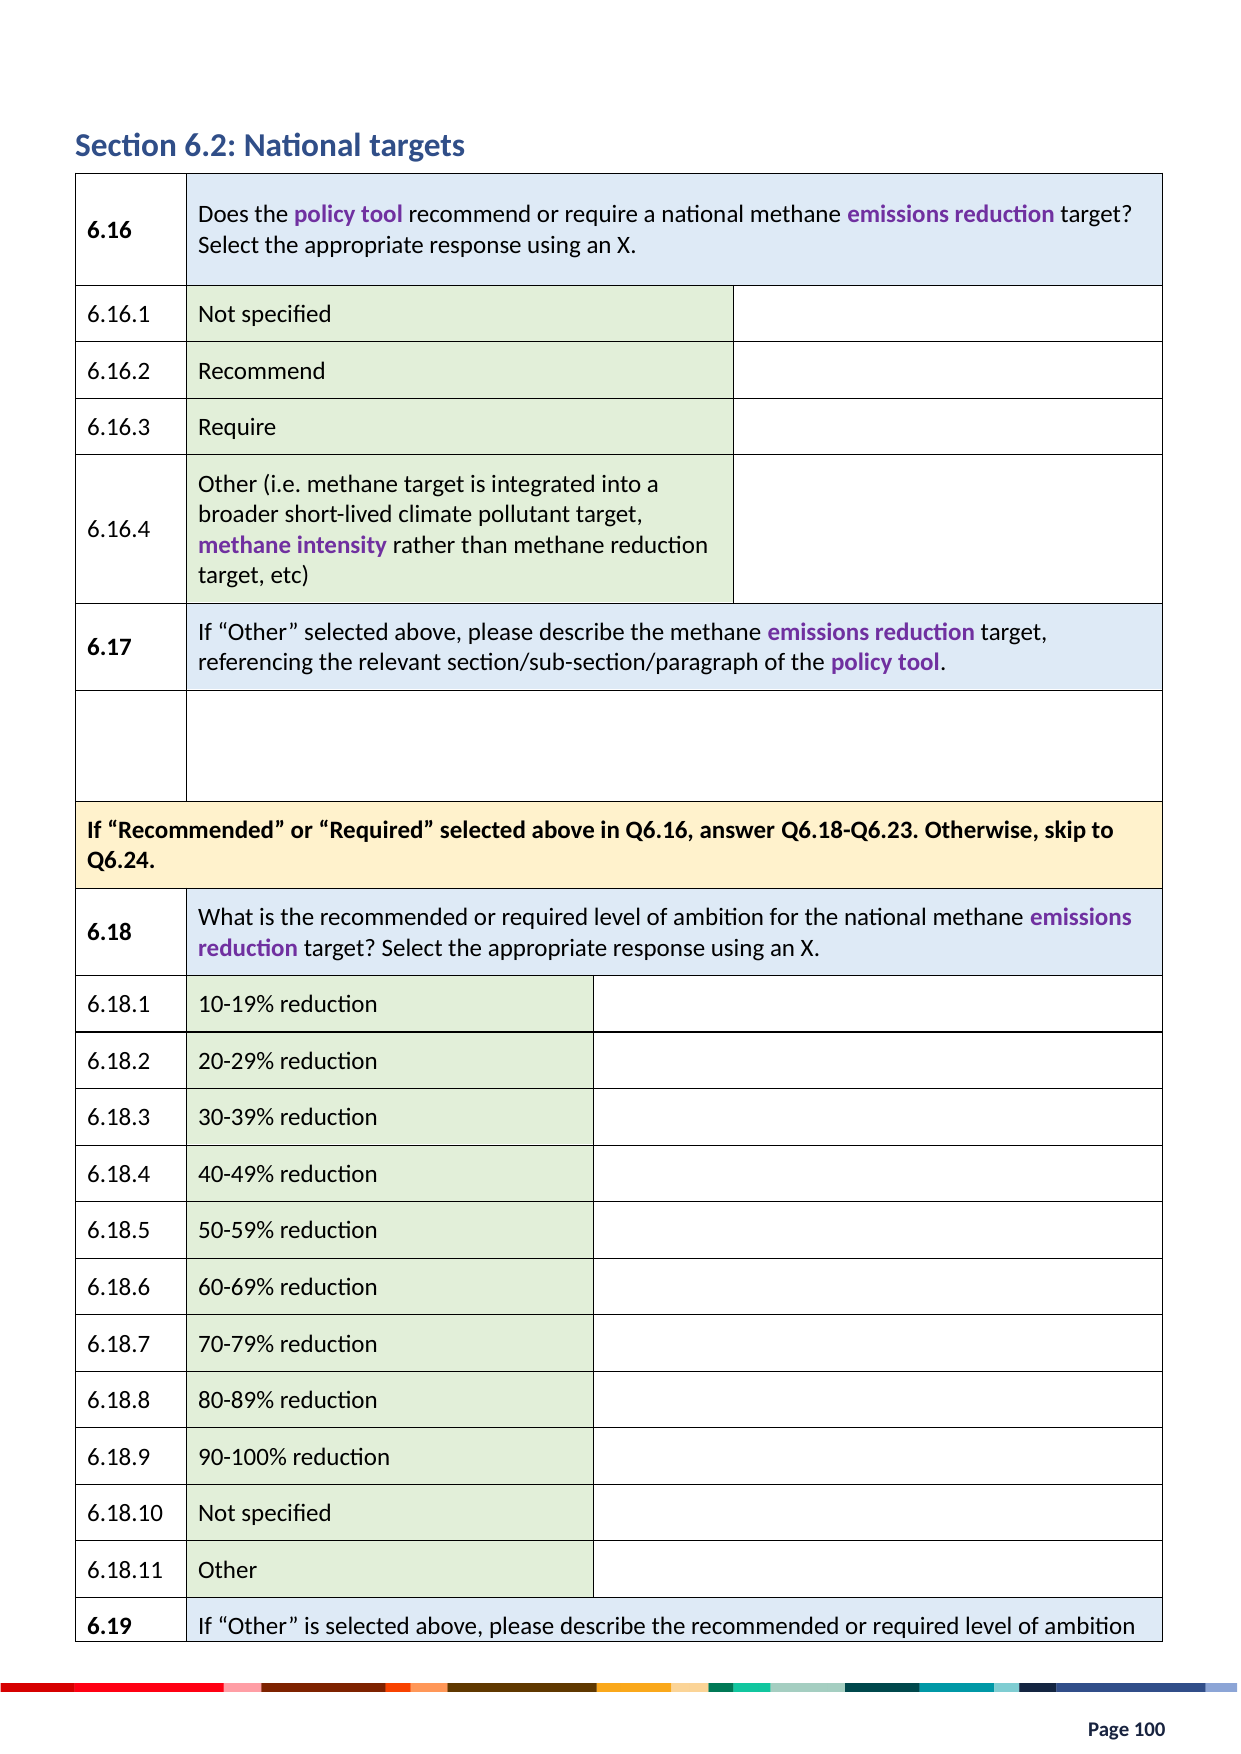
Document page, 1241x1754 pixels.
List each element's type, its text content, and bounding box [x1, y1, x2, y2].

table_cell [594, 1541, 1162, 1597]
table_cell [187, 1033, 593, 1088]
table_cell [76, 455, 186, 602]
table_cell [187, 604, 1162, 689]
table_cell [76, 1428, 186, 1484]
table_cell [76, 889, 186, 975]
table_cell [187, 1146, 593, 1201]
picture [0, 1683, 1236, 1692]
subtitle Section 6.2: National targets [75, 123, 1165, 164]
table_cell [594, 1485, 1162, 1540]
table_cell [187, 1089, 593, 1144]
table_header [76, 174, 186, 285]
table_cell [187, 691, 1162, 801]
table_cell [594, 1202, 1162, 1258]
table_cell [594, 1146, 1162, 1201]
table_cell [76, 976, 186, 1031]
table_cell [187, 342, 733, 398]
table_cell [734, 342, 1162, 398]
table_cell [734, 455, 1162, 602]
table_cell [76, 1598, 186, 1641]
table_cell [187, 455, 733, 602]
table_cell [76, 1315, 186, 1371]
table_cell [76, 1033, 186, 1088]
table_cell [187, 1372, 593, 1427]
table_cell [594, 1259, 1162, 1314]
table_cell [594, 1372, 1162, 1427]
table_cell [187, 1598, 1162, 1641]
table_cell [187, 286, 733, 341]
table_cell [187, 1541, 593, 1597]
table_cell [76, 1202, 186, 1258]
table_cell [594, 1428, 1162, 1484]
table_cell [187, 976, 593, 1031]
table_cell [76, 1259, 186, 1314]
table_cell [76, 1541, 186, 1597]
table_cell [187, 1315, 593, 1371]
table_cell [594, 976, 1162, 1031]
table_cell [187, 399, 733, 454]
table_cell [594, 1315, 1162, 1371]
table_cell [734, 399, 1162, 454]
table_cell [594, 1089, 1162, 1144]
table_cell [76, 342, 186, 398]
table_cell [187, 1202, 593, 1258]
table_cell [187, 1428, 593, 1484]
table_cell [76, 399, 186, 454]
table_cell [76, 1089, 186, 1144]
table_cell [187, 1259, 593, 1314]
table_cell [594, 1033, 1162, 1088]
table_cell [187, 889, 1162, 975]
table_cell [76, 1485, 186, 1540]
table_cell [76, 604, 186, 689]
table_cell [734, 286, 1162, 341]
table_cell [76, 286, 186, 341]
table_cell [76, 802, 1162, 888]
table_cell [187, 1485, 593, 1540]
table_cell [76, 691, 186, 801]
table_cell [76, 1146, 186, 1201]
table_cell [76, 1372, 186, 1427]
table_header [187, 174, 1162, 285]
